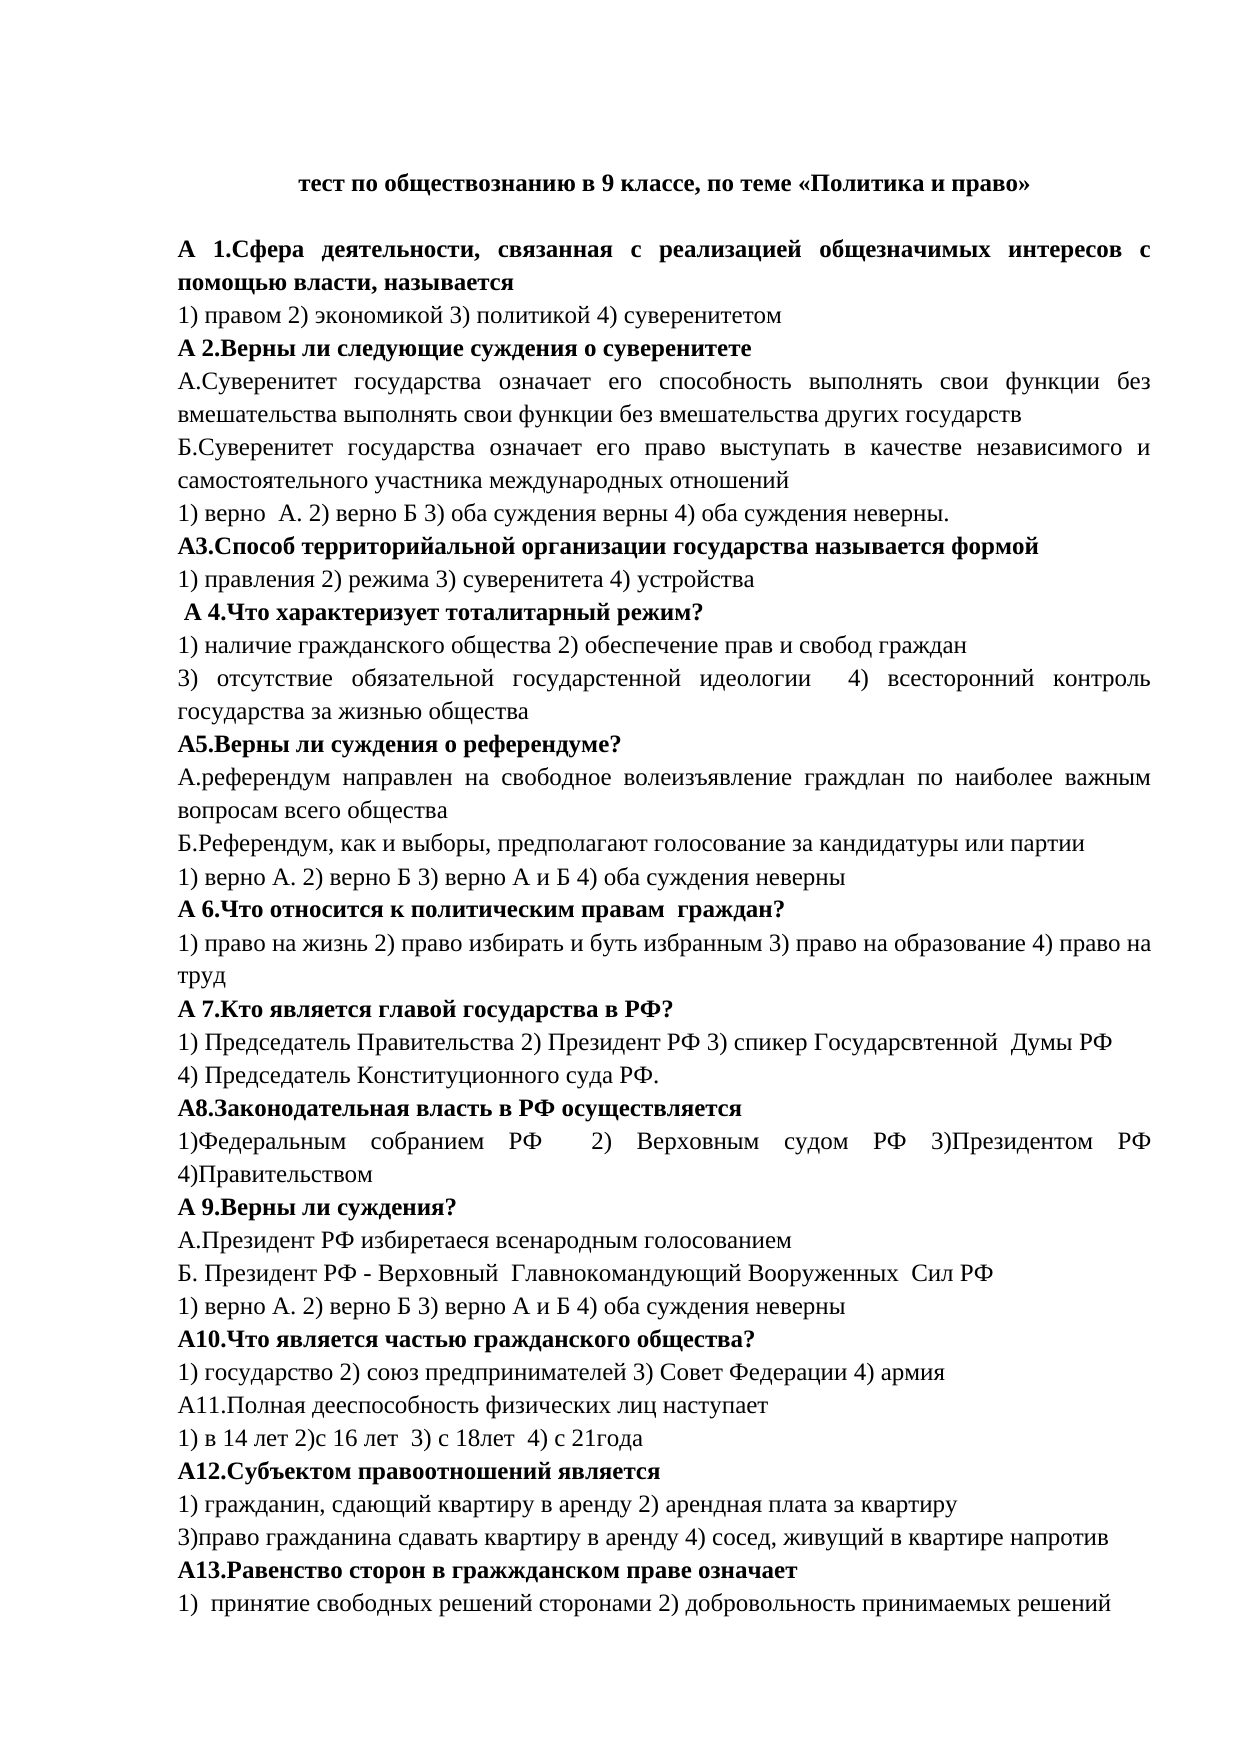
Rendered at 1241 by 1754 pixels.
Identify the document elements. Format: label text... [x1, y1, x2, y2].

text А10.Что является частью гражданского общества? [177, 1324, 1152, 1353]
text А 9.Верны ли суждения? [177, 1192, 1152, 1221]
text Б.Референдум, как и выборы, предполагают голосование за кандидатуры или партии [177, 828, 1152, 857]
text А 4.Что характеризует тоталитарный режим? [177, 597, 1152, 626]
text Б. Президент РФ - Верховный Главнокомандующий Вооруженных Сил РФ [177, 1258, 1152, 1287]
text А 7.Кто является главой государства в РФ? [177, 994, 1152, 1022]
text А 6.Что относится к политическим правам граждан? [177, 894, 1152, 923]
text 1) государство 2) союз предпринимателей 3) Совет Федерации 4) армия [177, 1357, 1152, 1386]
text А.референдум направлен на свободное волеизъявление граждлан по наиболее важным вопросам всего общества [177, 762, 1152, 824]
text 3)право гражданина сдавать квартиру в аренду 4) сосед, живущий в квартире напротив [177, 1522, 1152, 1551]
text А.Суверенитет государства означает его способность выполнять свои функции без вмешательства выполнять свои функции без вмешательства других государств [177, 366, 1152, 428]
text А3.Способ территорийальной организации государства называется формой [177, 531, 1152, 560]
text тест по обществознанию в 9 классе, по теме «Политика и право» [177, 168, 1152, 197]
text 1)Федеральным собранием РФ 2) Верховным судом РФ 3)Президентом РФ 4)Правительством [177, 1126, 1152, 1187]
text 1) верно А. 2) верно Б 3) верно А и Б 4) оба суждения неверны [177, 862, 1152, 890]
text 1) в 14 лет 2)с 16 лет 3) с 18лет 4) с 21года [177, 1423, 1152, 1452]
text Б.Суверенитет государства означает его право выступать в качестве независимого и самостоятельного участника международных отношений [177, 432, 1152, 494]
text 1) принятие свободных решений сторонами 2) добровольность принимаемых решений [177, 1588, 1152, 1617]
text 1) наличие гражданского общества 2) обеспечение прав и свобод граждан [177, 630, 1152, 659]
text 4) Председатель Конституционного суда РФ. [177, 1060, 1152, 1088]
text 1) правом 2) экономикой 3) политикой 4) суверенитетом [177, 300, 1152, 329]
text А5.Верны ли суждения о референдуме? [177, 729, 1152, 758]
text А 1.Сфера деятельности, связанная с реализацией общезначимых интересов с помощью власти, называется [177, 234, 1152, 296]
text А 2.Верны ли следующие суждения о суверенитете [177, 333, 1152, 362]
text 1) гражданин, сдающий квартиру в аренду 2) арендная плата за квартиру [177, 1489, 1152, 1518]
text А8.Законодательная власть в РФ осуществляется [177, 1093, 1152, 1121]
text 1) верно А. 2) верно Б 3) оба суждения верны 4) оба суждения неверны. [177, 498, 1152, 527]
text А.Президент РФ избиретаеся всенародным голосованием [177, 1225, 1152, 1253]
text А12.Субъектом правоотношений является [177, 1456, 1152, 1485]
text 3) отсутствие обязательной государстенной идеологии 4) всесторонний контроль государства за жизнью общества [177, 663, 1152, 725]
text 1) правления 2) режима 3) суверенитета 4) устройства [177, 564, 1152, 593]
text А13.Равенство сторон в гражжданском праве означает [177, 1555, 1152, 1584]
text А11.Полная дееспособность физических лиц наступает [177, 1390, 1152, 1419]
text 1) Председатель Правительства 2) Президент РФ 3) спикер Государсвтенной Думы РФ [177, 1027, 1152, 1055]
text 1) право на жизнь 2) право избирать и буть избранным 3) право на образование 4) право на труд [177, 928, 1152, 989]
text 1) верно А. 2) верно Б 3) верно А и Б 4) оба суждения неверны [177, 1291, 1152, 1319]
